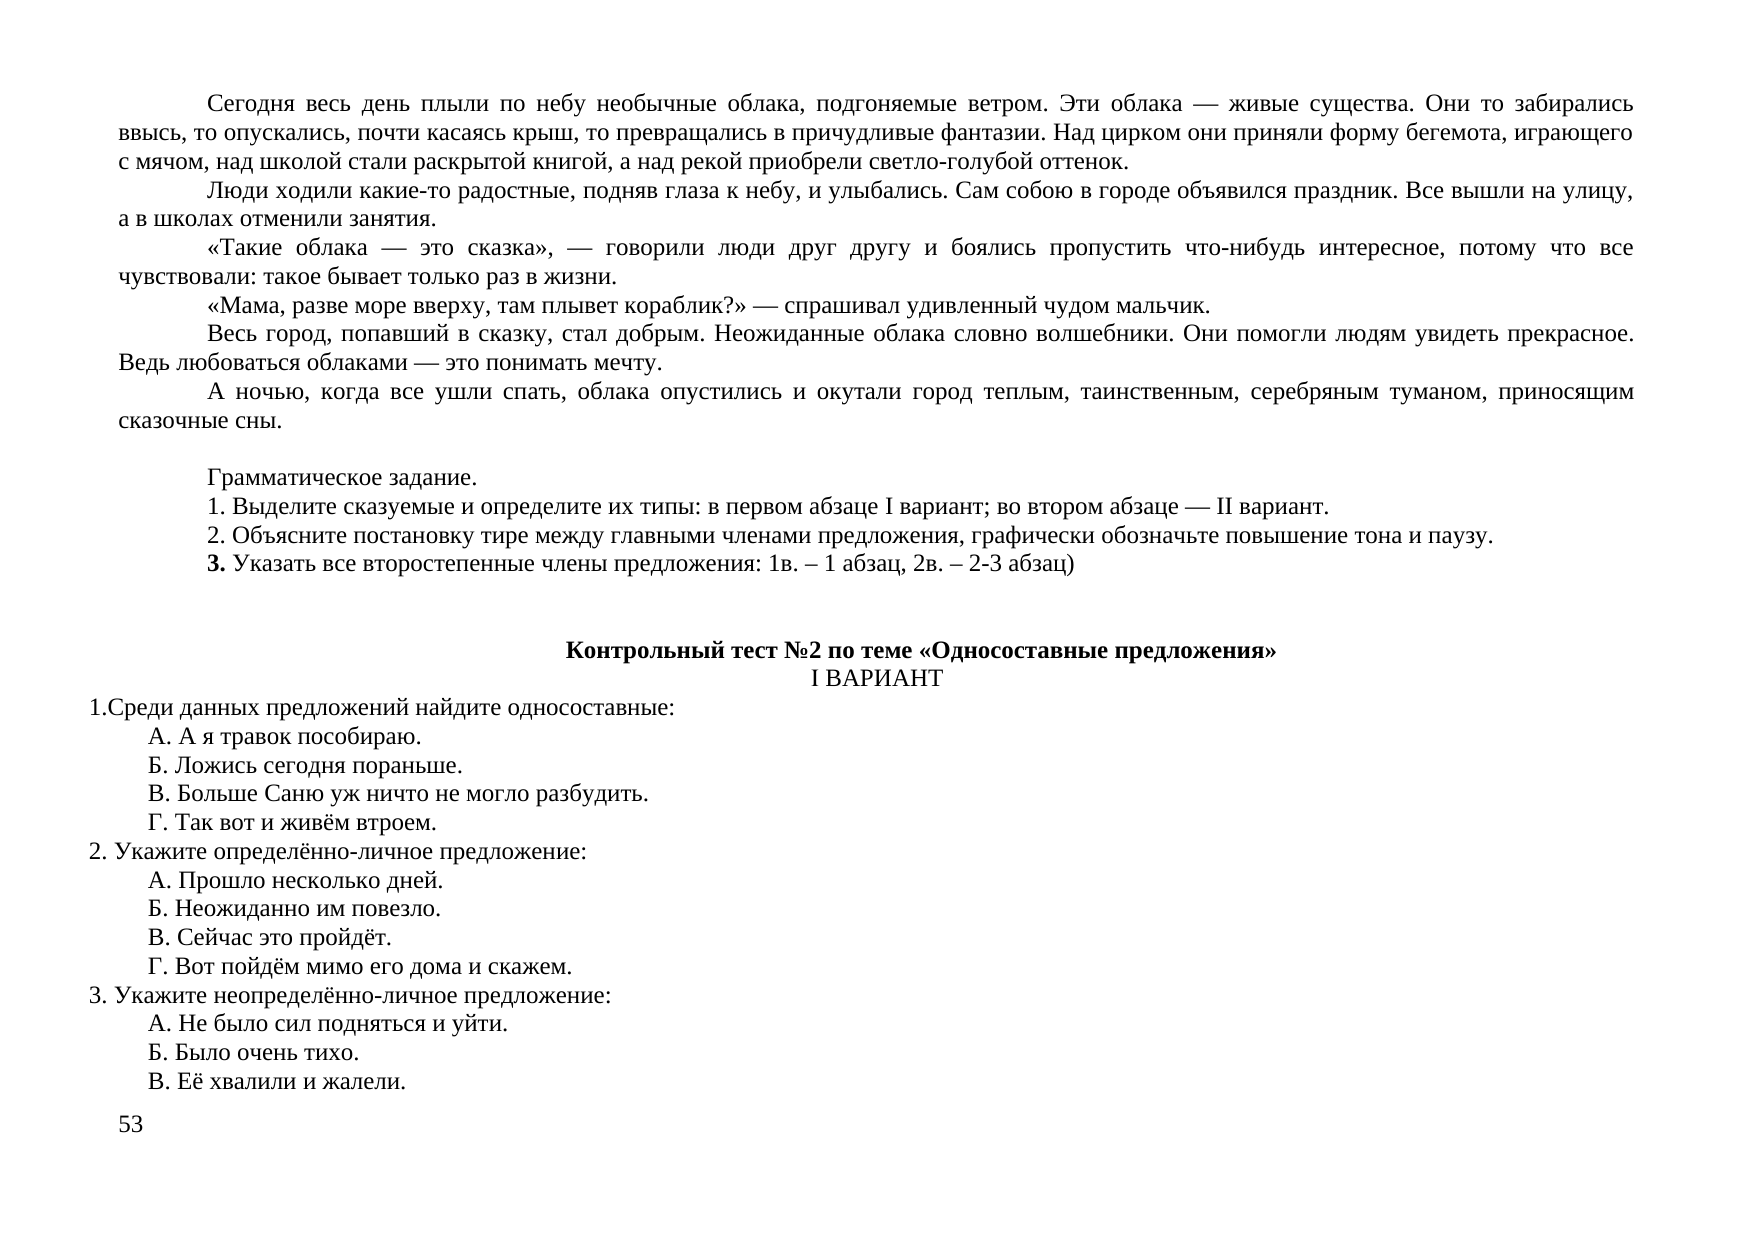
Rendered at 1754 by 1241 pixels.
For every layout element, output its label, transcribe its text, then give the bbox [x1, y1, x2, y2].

text А. Не было сил подняться и уйти. [118, 1008, 1636, 1037]
text А. А я травок пособираю. [118, 721, 1636, 750]
text Контрольный тест №2 по теме «Односоставные предложения» [118, 635, 1636, 663]
text Весь город, попавший в сказку, стал добрым. Неожиданные облака словно волшебники. Они помогли людям увидеть прекрасное. Ведь любоваться облаками — это понимать мечту. [118, 318, 1636, 376]
text А ночью, когда все ушли спать, облака опустились и окутали город теплым, таинственным, серебряным туманом, приносящим сказочные сны. [118, 376, 1636, 433]
text ВАРИАНТ [118, 663, 1636, 692]
text 1. Выделите сказуемые и определите их типы: в первом абзаце I вариант; во втором абзаце — II вариант. [118, 491, 1636, 520]
text Люди ходили какие-то радостные, подняв глаза к небу, и улыбались. Сам собою в городе объявился праздник. Все вышли на улицу, а в школах отменили занятия. [118, 175, 1636, 232]
text «Мама, разве море вверху, там плывет кораблик?» — спрашивал удивленный чудом мальчик. [118, 290, 1636, 318]
text 2. Укажите определённо-личное предложение: [88, 836, 1636, 865]
text 2. Объясните постановку тире между главными членами предложения, графически обозначьте повышение тона и паузу. [118, 520, 1636, 548]
text Сегодня весь день плыли по небу необычные облака, подгоняемые ветром. Эти облака — живые существа. Они то забирались ввысь, то опускались, почти касаясь крыш, то превращались в причудливые фантазии. Над цирком они приняли форму бегемота, играющего с мячом, над школой стали раскрытой книгой, а над рекой приобрели светло-голубой оттенок. [118, 88, 1636, 175]
text В. Её хвалили и жалели. [118, 1066, 1636, 1095]
text А. Прошло несколько дней. [118, 865, 1636, 893]
text Г. Вот пойдём мимо его дома и скажем. [118, 951, 1636, 980]
text В. Сейчас это пройдёт. [118, 922, 1636, 951]
text Г. Так вот и живём втроем. [118, 807, 1636, 836]
text В. Больше Саню уж ничто не могло разбудить. [118, 778, 1636, 807]
text Б. Ложись сегодня пораньше. [118, 750, 1636, 778]
text Б. Неожиданно им повезло. [118, 893, 1636, 922]
text 3. Указать все второстепенные члены предложения: 1в. – 1 абзац, 2в. – 2-3 абзац) [118, 548, 1636, 577]
text Б. Было очень тихо. [118, 1037, 1636, 1066]
text «Такие облака — это сказка», — говорили люди друг другу и боялись пропустить что-нибудь интересное, потому что все чувствовали: такое бывает только раз в жизни. [118, 232, 1636, 290]
text Грамматическое задание. [118, 462, 1636, 491]
text 3. Укажите неопределённо-личное предложение: [88, 980, 1636, 1008]
text 1.Среди данных предложений найдите односоставные: [88, 692, 1636, 721]
